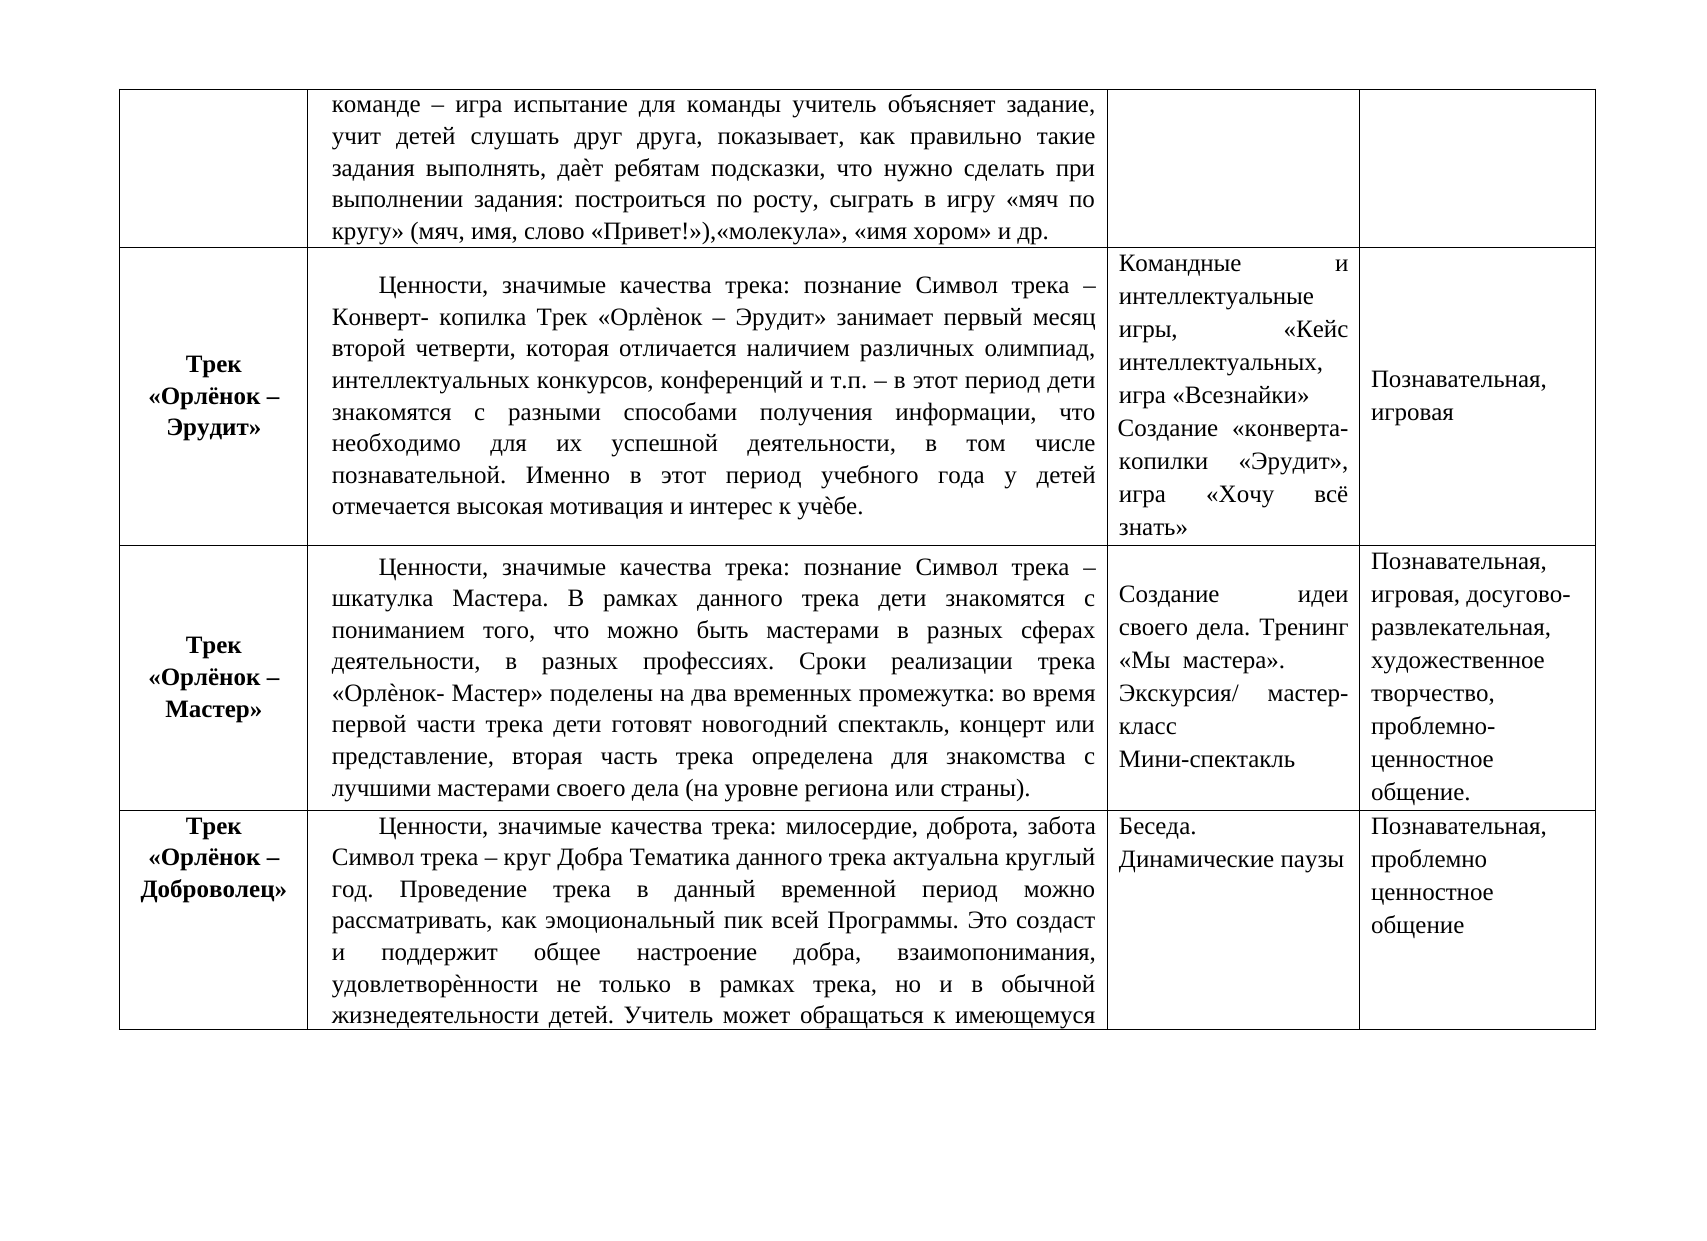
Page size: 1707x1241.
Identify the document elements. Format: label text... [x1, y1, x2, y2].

table_cell Ценности, значимые качества трека: познание Символ трека – Конверт- копилка Трек «Орлѐнок – Эрудит» занимает первый месяц второй четверти, которая отличается наличием различных олимпиад, интеллектуальных конкурсов, конференций и т.п. – в этот период дети знакомятся с разными способами получения информации, что необходимо для их успешной деятельности, в том числе познавательной. Именно в этот период учебного года у детей отмечается высокая мотивация и интерес к учѐбе. [308, 248, 1107, 545]
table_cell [1108, 811, 1359, 1029]
table_cell Командные и интеллектуальные игры, «Кейс интеллектуальных, игра «Всезнайки» Создание «конверта-копилки «Эрудит», игра «Хочу всё знать» [1108, 248, 1359, 545]
table_cell Познавательная, игровая, досугово- развлекательная, художественное творчество, проблемно- ценностное общение. [1360, 546, 1595, 810]
table_cell Трек «Орлёнок – Мастер» [120, 546, 307, 810]
table_cell Трек «Орлёнок – Эрудит» [120, 248, 307, 545]
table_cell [1360, 90, 1595, 247]
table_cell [308, 811, 1107, 1029]
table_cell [120, 811, 307, 1029]
table_cell Познавательная, игровая [1360, 248, 1595, 545]
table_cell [1360, 811, 1595, 1029]
table_cell Ценности, значимые качества трека: познание Символ трека – шкатулка Мастера. В рамках данного трека дети знакомятся с пониманием того, что можно быть мастерами в разных сферах деятельности, в разных профессиях. Сроки реализации трека «Орлѐнок- Мастер» поделены на два временных промежутка: во время первой части трека дети готовят новогодний спектакль, концерт или представление, вторая часть трека определена для знакомства с лучшими мастерами своего дела (на уровне региона или страны). [308, 546, 1107, 810]
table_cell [1108, 90, 1359, 247]
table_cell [120, 90, 307, 247]
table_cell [308, 90, 1107, 247]
table_cell Создание идеи своего дела. Тренинг «Мы мастера». Экскурсия/ мастер-класс Мини-спектакль [1108, 546, 1359, 810]
